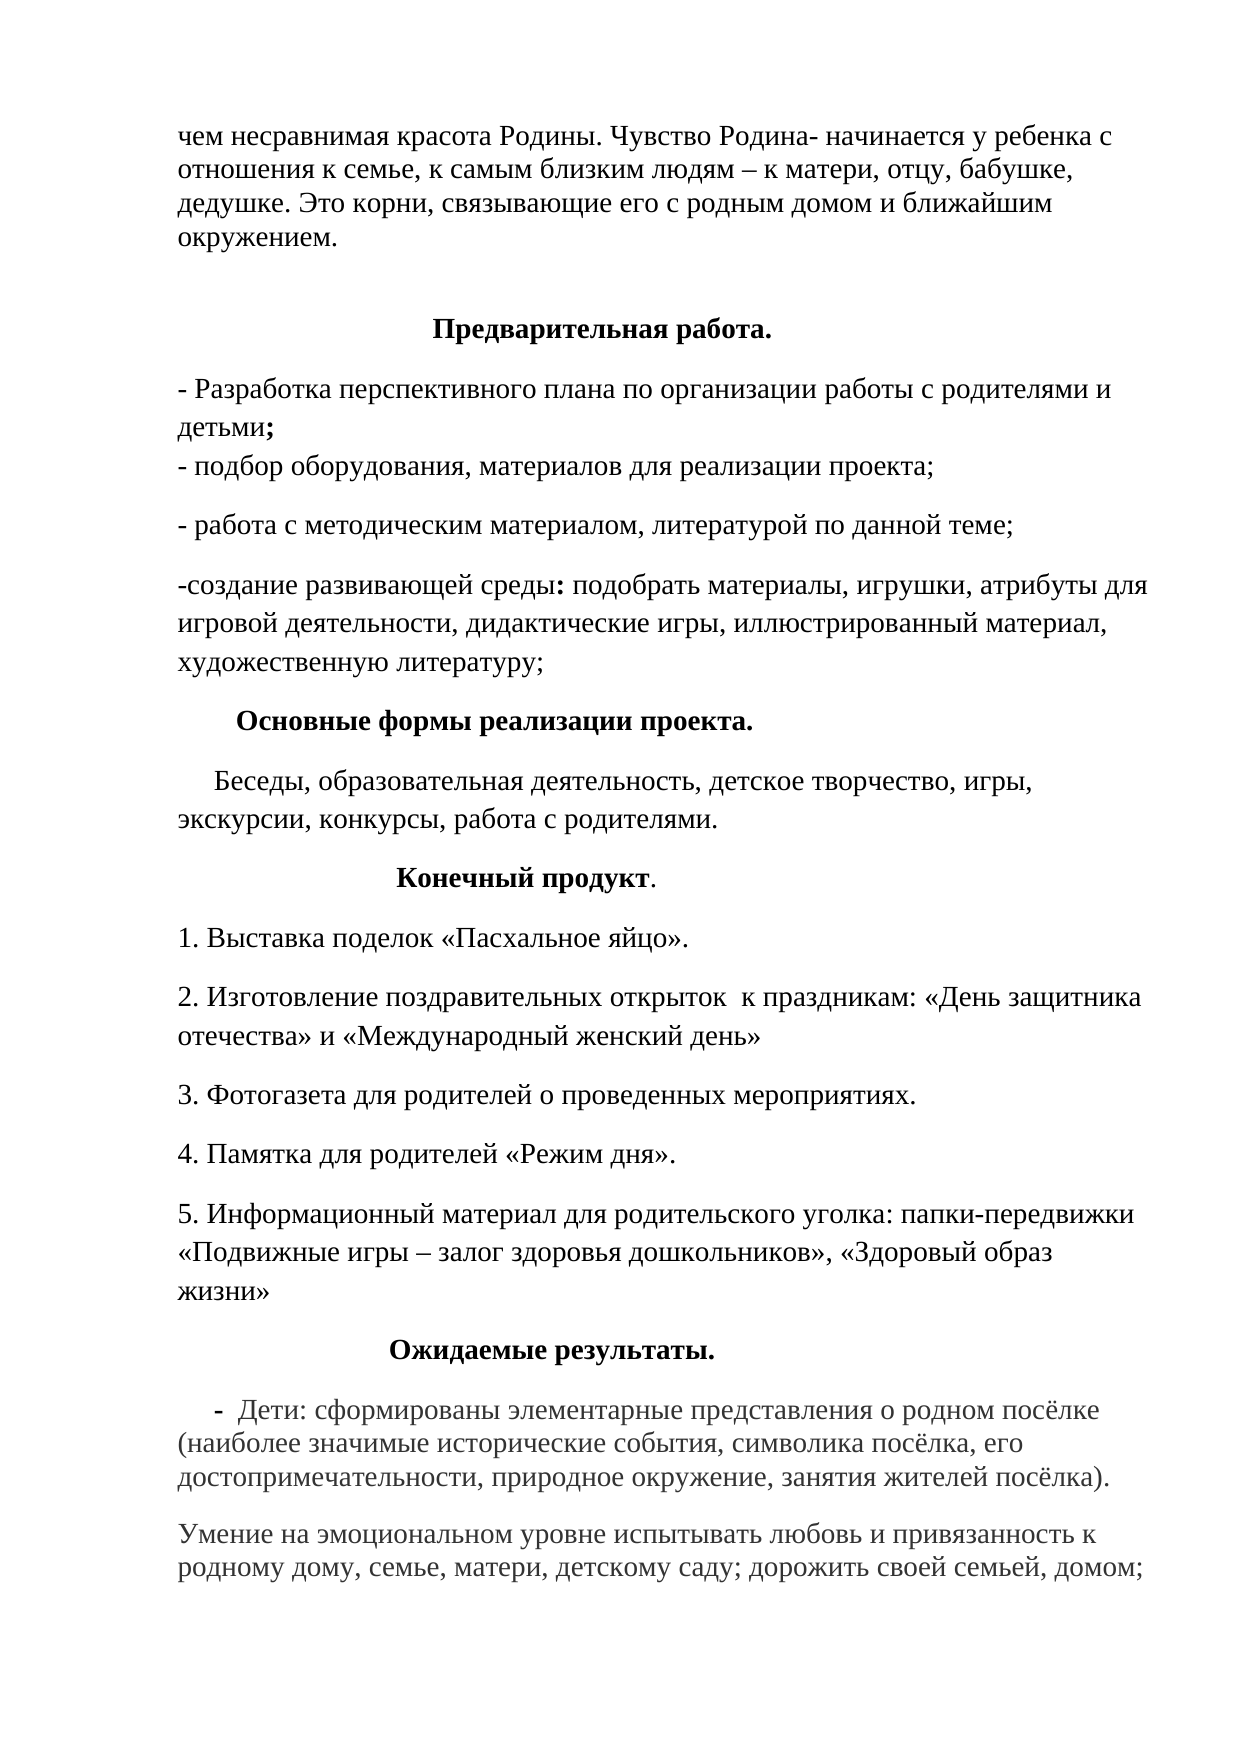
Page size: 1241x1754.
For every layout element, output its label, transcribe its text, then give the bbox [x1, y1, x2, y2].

text - работа с методическим материалом, литературой по данной теме; [177, 507, 1152, 541]
text 2. Изготовление поздравительных открыток к праздникам: «День защитника отечества» и «Международный женский день» [177, 979, 1152, 1051]
text Беседы, образовательная деятельность, детское творчество, игры, экскурсии, конкурсы, работа с родителями. [177, 763, 1152, 835]
text Основные формы реализации проекта. [177, 703, 1152, 737]
text Конечный продукт. [177, 861, 1152, 894]
text Ожидаемые результаты. [177, 1332, 1152, 1366]
text Предварительная работа. [177, 312, 1152, 345]
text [177, 118, 1152, 252]
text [177, 1516, 1152, 1583]
text 3. Фотогазета для родителей о проведенных мероприятиях. [177, 1077, 1152, 1111]
text 4. Памятка для родителей «Режим дня». [177, 1137, 1152, 1170]
text - Дети: сформированы элементарные представления о родном посёлке (наиболее значимые исторические события, символика посёлка, его достопримечательности, природное окружение, занятия жителей посёлка). [177, 1392, 1152, 1492]
text 5. Информационный материал для родительского уголка: папки-передвижки «Подвижные игры – залог здоровья дошкольников», «Здоровый образ жизни» [177, 1196, 1152, 1307]
text -создание развивающей среды: подобрать материалы, игрушки, атрибуты для игровой деятельности, дидактические игры, иллюстрированный материал, художественную литературу; [177, 567, 1152, 677]
text - Разработка перспективного плана по организации работы с родителями и детьми; - подбор оборудования, материалов для реализации проекта; [177, 371, 1152, 482]
text 1. Выставка поделок «Пасхальное яйцо». [177, 920, 1152, 953]
